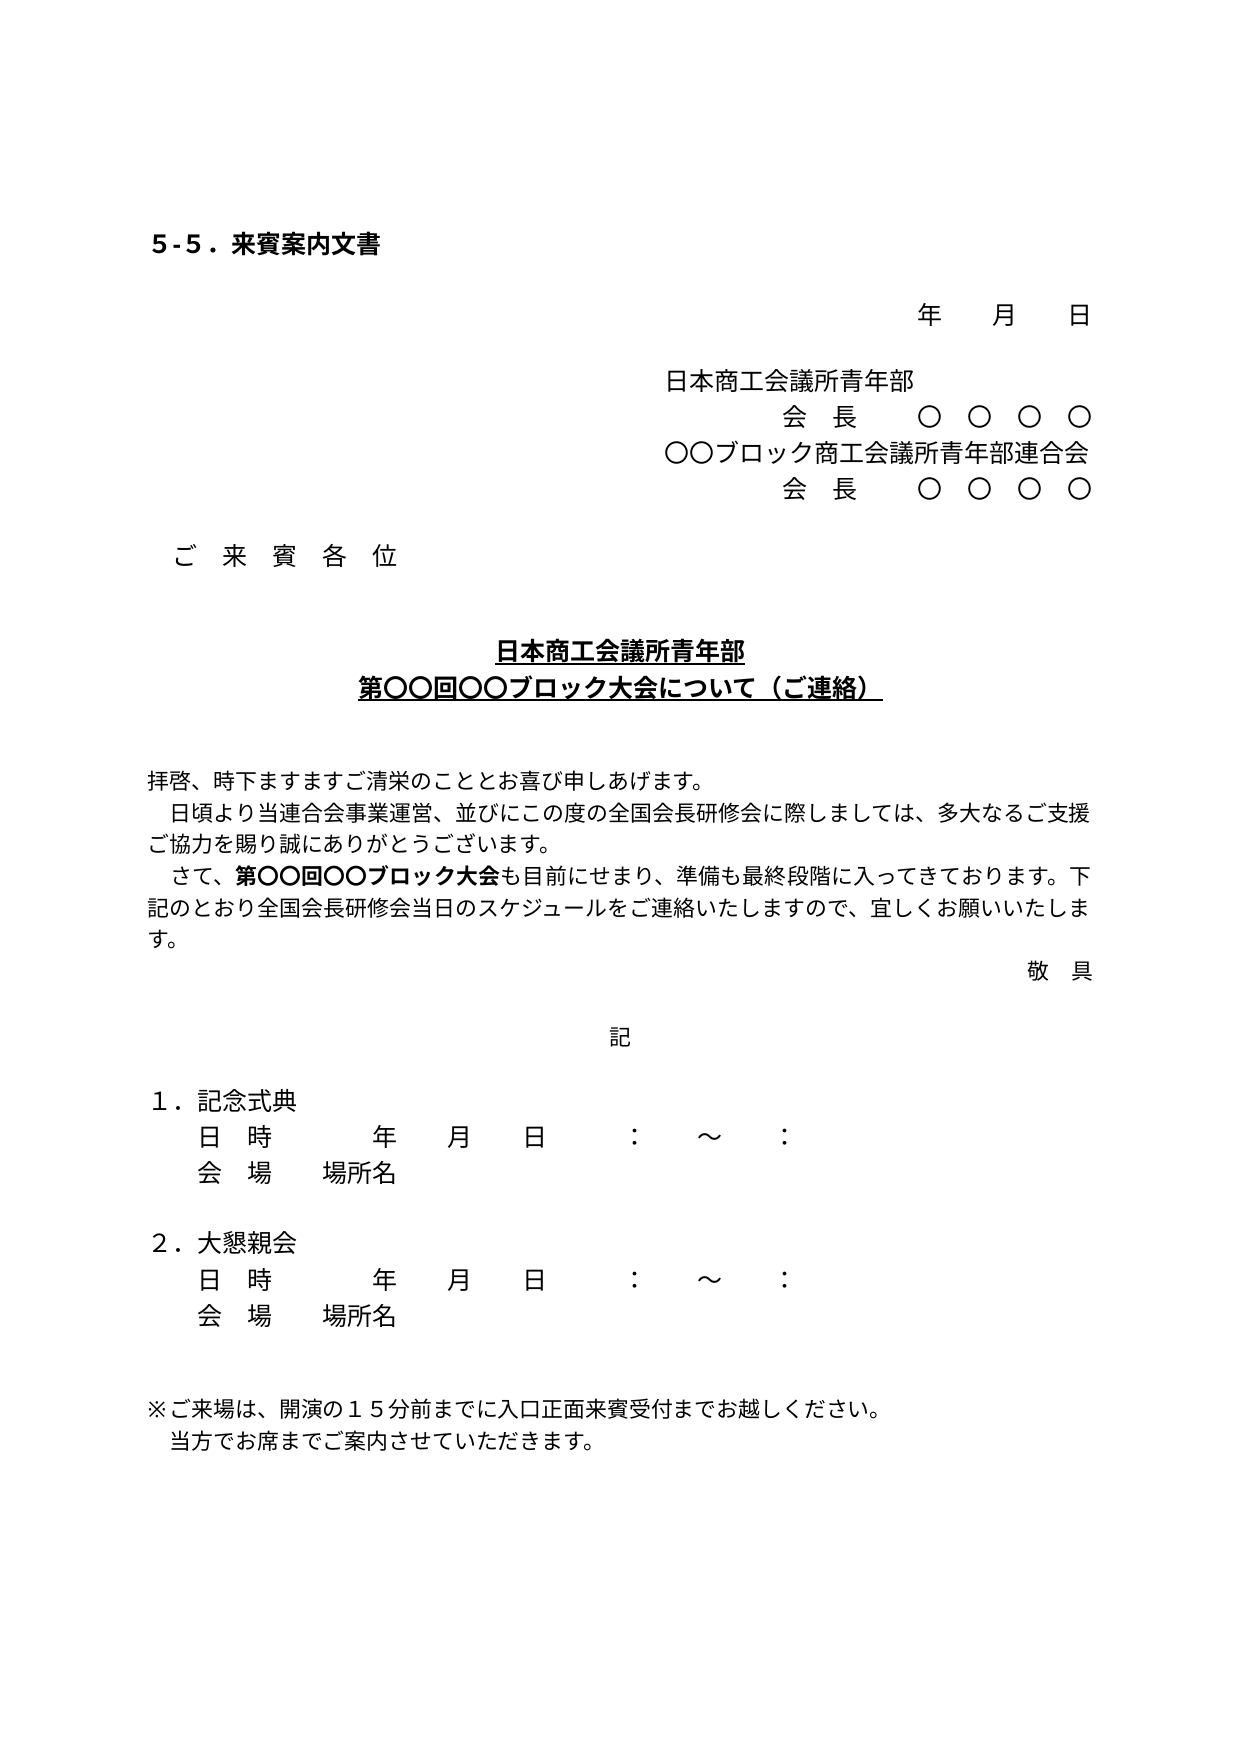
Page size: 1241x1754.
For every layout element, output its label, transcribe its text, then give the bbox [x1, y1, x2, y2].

text 日本商工会議所青年部 [148, 361, 953, 397]
text 拝啓、時下ますますご清栄のこととお喜び申しあげます。 [148, 764, 1092, 796]
text 記 [148, 1020, 1092, 1051]
text 日本商工会議所青年部 [148, 632, 1092, 668]
text 会 場 場所名 [148, 1154, 1092, 1190]
text 会 長 〇 〇 〇 〇 [148, 397, 1092, 434]
text ご 来 賓 各 位 [148, 536, 1053, 572]
text 会 場 場所名 [148, 1296, 1092, 1333]
text 日 時 年 月 日 ： ～ ： [148, 1260, 1092, 1296]
text さて、第〇〇回〇〇ブロック大会も目前にせまり、準備も最終段階に入ってきております。下記のとおり全国会長研修会当日のスケジュールをご連絡いたしますので、宜しくお願いいたします。 [148, 859, 1092, 954]
text 会 長 〇 〇 〇 〇 [148, 470, 1092, 506]
text 日 時 年 月 日 ： ～ ： [148, 1117, 1092, 1154]
text 日頃より当連合会事業運営、並びにこの度の全国会長研修会に際しましては、多大なるご支援ご協力を賜り誠にありがとうございます。 [148, 796, 1092, 859]
text 年 月 日 [148, 295, 1092, 331]
text ５-５．来賓案内文書 [148, 225, 1092, 261]
text 敬 具 [148, 954, 1092, 986]
list ご来場は、開演の１５分前までに入口正面来賓受付までお越しください。 [148, 1392, 1092, 1424]
text １．記念式典 [148, 1081, 1092, 1117]
text ２．大懇親会 [148, 1224, 1092, 1260]
text 当方でお席までご案内させていただきます。 [169, 1424, 1092, 1456]
text 〇〇ブロック商工会議所青年部連合会 [148, 434, 1092, 470]
text 第〇〇回〇〇ブロック大会について（ご連絡） [148, 668, 1092, 704]
